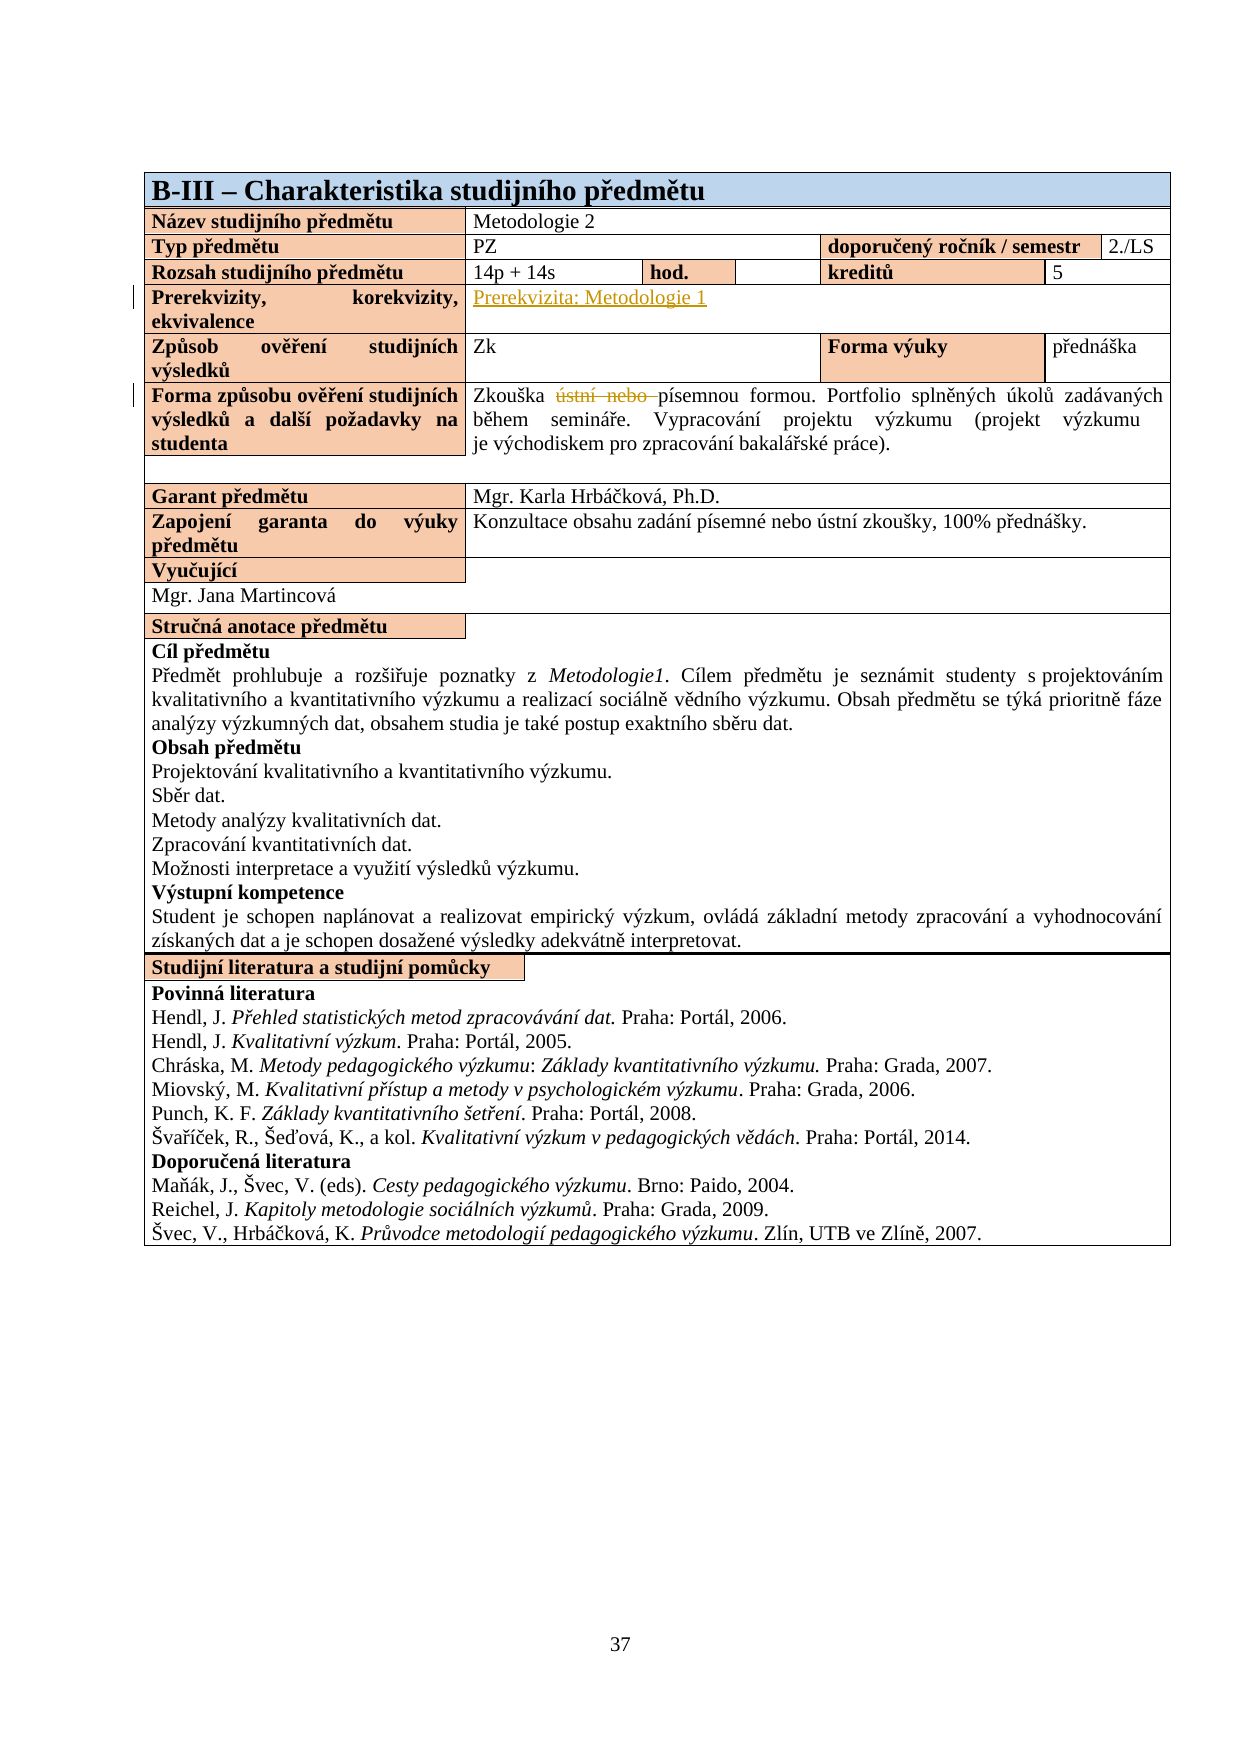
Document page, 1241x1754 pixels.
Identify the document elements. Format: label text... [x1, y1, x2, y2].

table_cell Typ předmětu [145, 235, 465, 258]
table_cell Název studijního předmětu [145, 209, 465, 233]
table_cell [145, 455, 1170, 483]
table_header B-III – Charakteristika studijního předmětu [145, 173, 1170, 206]
table_cell Forma způsobu ověření studijních výsledků a další požadavky na studenta [145, 383, 465, 455]
table_cell Vyučující [145, 558, 465, 582]
table_cell Mgr. Karla Hrbáčková, Ph.D. [466, 484, 1170, 508]
table_cell Zkouška písemnou formou. Portfolio splněných úkolů zadávaných během semináře. Vypracování projektu výzkumu (projekt výzkumu je východiskem pro zpracování bakalářské práce). [466, 383, 1170, 455]
table_cell Stručná anotace předmětu [145, 614, 465, 638]
table_cell Zk [466, 334, 820, 382]
table_cell 5 [1046, 260, 1170, 284]
table_cell Konzultace obsahu zadání písemné nebo ústní zkoušky, 100% přednášky. [466, 509, 1170, 557]
table_cell Povinná literatura Hendl, J. Přehled statistických metod zpracovávání dat. Praha: Portál, 2006. Hendl, J. Kvalitativní výzkum. Praha: Portál, 2005. Chráska, M. Metody pedagogického výzkumu: Základy kvantitativního výzkumu. Praha: Grada, 2007. Miovský, M. Kvalitativní přístup a metody v psychologickém výzkumu. Praha: Grada, 2006. Punch, K. F. Základy kvantitativního šetření. Praha: Portál, 2008. Švaříček, R., Šeďová, K., a kol. Kvalitativní výzkum v pedagogických vědách. Praha: Portál, 2014. Doporučená literatura Maňák, J., Švec, V. (eds). Cesty pedagogického výzkumu. Brno: Paido, 2004. Reichel, J. Kapitoly metodologie sociálních výzkumů. Praha: Grada, 2009. Švec, V., Hrbáčková, K. Průvodce metodologií pedagogického výzkumu. Zlín, UTB ve Zlíně, 2007. [145, 980, 1170, 1245]
table_cell Forma výuky [821, 334, 1044, 382]
table_cell Cíl předmětu Předmět prohlubuje a rozšiřuje poznatky z Metodologie1. Cílem předmětu je seznámit studenty s projektováním kvalitativního a kvantitativního výzkumu a realizací sociálně vědního výzkumu. Obsah předmětu se týká prioritně fáze analýzy výzkumných dat, obsahem studia je také postup exaktního sběru dat. Obsah předmětu Projektování kvalitativního a kvantitativního výzkumu. Sběr dat. Metody analýzy kvalitativních dat. Zpracování kvantitativních dat. Možnosti interpretace a využití výsledků výzkumu. Výstupní kompetence Student je schopen naplánovat a realizovat empirický výzkum, ovládá základní metody zpracování a vyhodnocování získaných dat a je schopen dosažené výsledky adekvátně interpretovat. [145, 638, 1170, 952]
table_cell Mgr. Jana Martincová [145, 582, 1170, 613]
table_cell hod. [643, 260, 735, 284]
table_cell [466, 614, 1170, 638]
table_cell 14p + 14s [466, 260, 642, 284]
table_cell [736, 260, 820, 284]
table_cell Způsob ověření studijních výsledků [145, 334, 465, 382]
table_cell Garant předmětu [145, 484, 465, 508]
table_cell doporučený ročník / semestr [821, 235, 1101, 258]
table_cell [466, 285, 1170, 333]
table_cell Metodologie 2 [466, 209, 1170, 233]
table_cell Studijní literatura a studijní pomůcky [145, 955, 524, 979]
table_cell [466, 558, 1170, 582]
table_cell Zapojení garanta do výuky předmětu [145, 509, 465, 557]
table_cell Rozsah studijního předmětu [145, 260, 465, 284]
table_cell [525, 955, 1170, 979]
table_cell kreditů [821, 260, 1044, 284]
table_cell PZ [466, 235, 820, 258]
table_cell přednáška [1046, 334, 1170, 382]
table_cell 2./LS [1102, 235, 1170, 258]
table_cell Prerekvizity, korekvizity, ekvivalence [145, 285, 465, 333]
